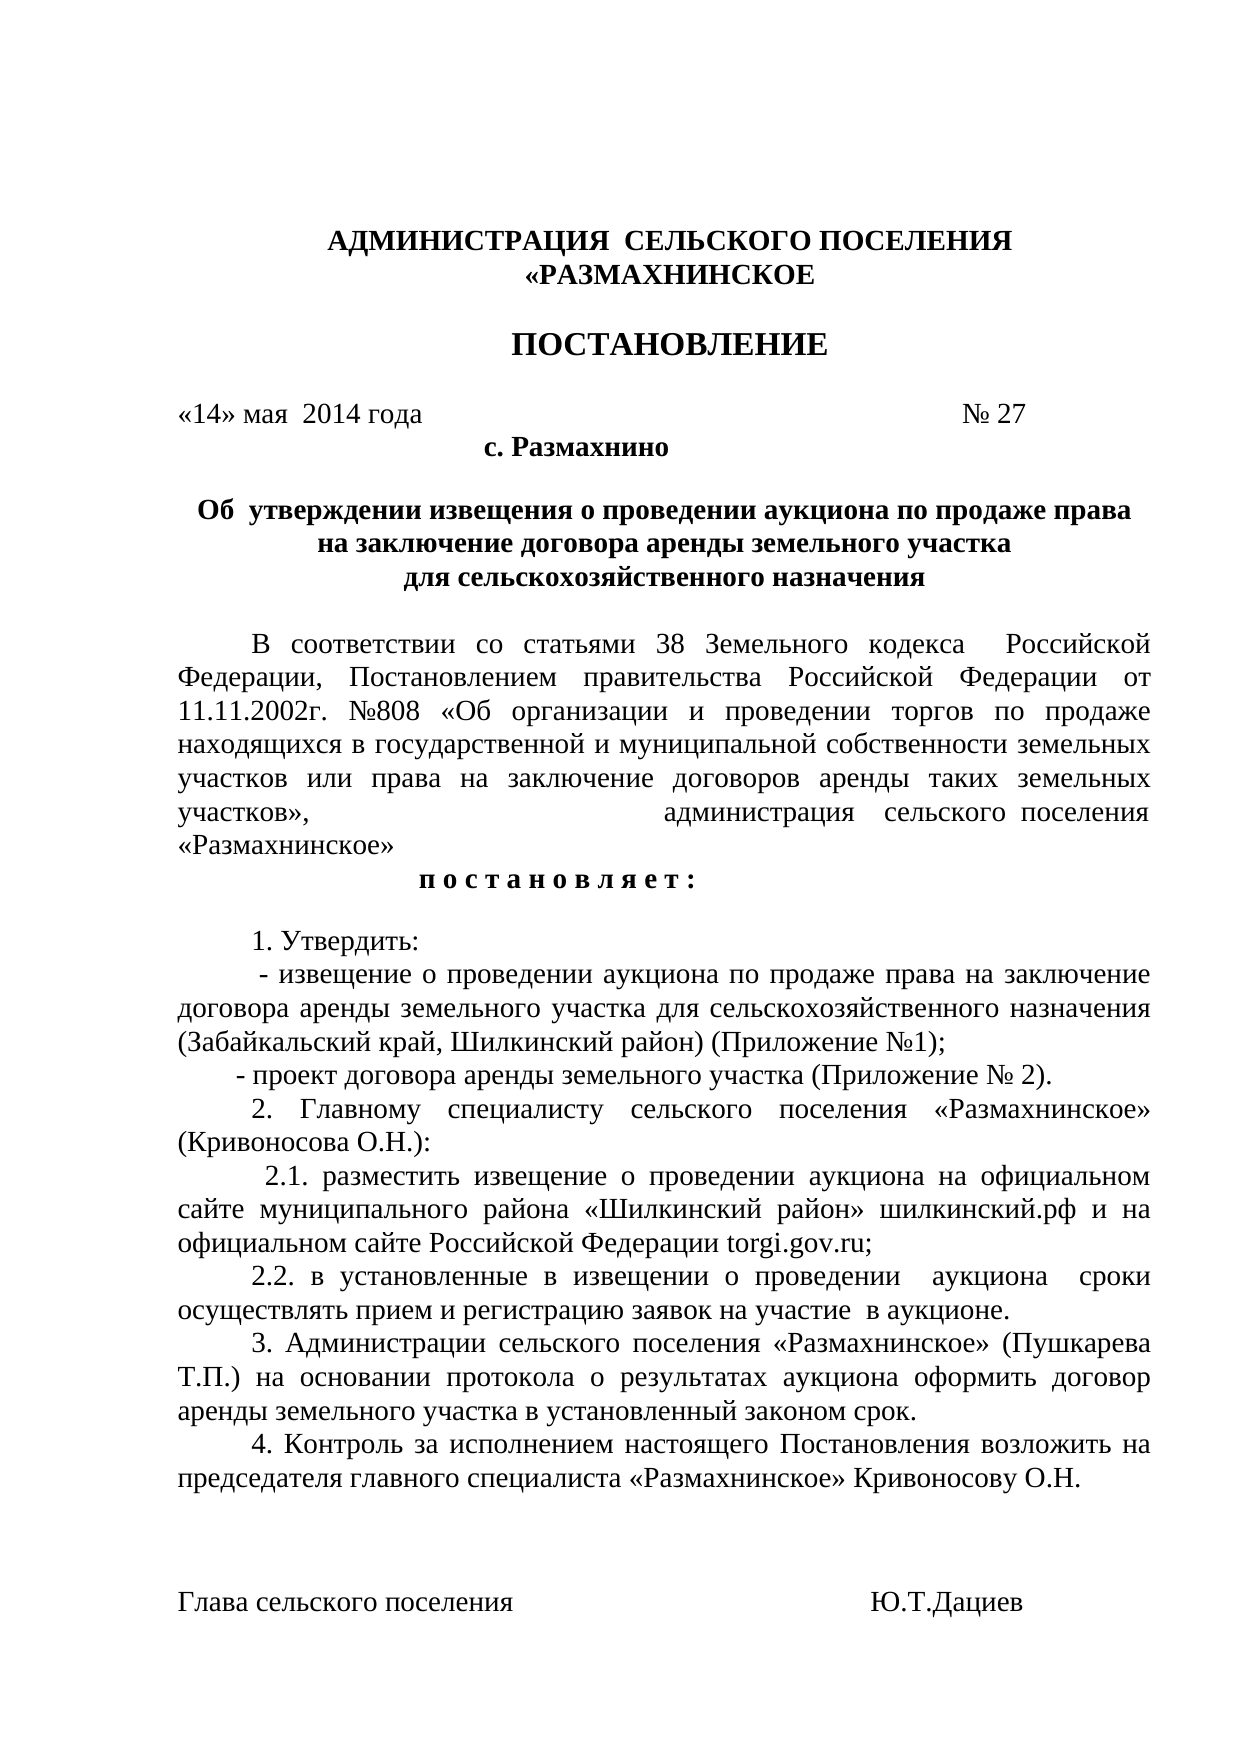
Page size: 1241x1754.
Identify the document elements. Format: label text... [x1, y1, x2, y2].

title АДМИНИСТРАЦИЯ СЕЛЬСКОГО ПОСЕЛЕНИЯ «РАЗМАХНИНСКОЕ [177, 223, 1162, 291]
text Об утверждении извещения о проведении аукциона по продаже права [177, 492, 1152, 525]
text п о с т а н о в л я е т : [177, 861, 1152, 894]
text 2.2. в установленные в извещении о проведении аукциона сроки осуществлять прием и регистрацию заявок на участие в аукционе. [177, 1258, 1152, 1326]
title «14» мая 2014 года № 27 [177, 396, 1162, 429]
title с. Размахнино [177, 429, 1162, 463]
text 4. Контроль за исполнением настоящего Постановления возложить на председателя главного специалиста «Размахнинское» Кривоносову О.Н. [177, 1426, 1152, 1493]
text - извещение о проведении аукциона по продаже права на заключение договора аренды земельного участка для сельскохозяйственного назначения (Забайкальский край, Шилкинский район) (Приложение №1); [177, 957, 1152, 1057]
text В соответствии со статьями 38 Земельного кодекса Российской Федерации, Постановлением правительства Российской Федерации от 11.11.2002г. №808 «Об организации и проведении торгов по продаже находящихся в государственной и муниципальной собственности земельных участков или права на заключение договоров аренды таких земельных участков», администрация сельского поселения «Размахнинское» [177, 626, 1152, 861]
text 3. Администрации сельского поселения «Размахнинское» (Пушкарева Т.П.) на основании протокола о результатах аукциона оформить договор аренды земельного участка в установленный законом срок. [177, 1326, 1152, 1426]
text 1. Утвердить: [177, 923, 1152, 957]
text на заключение договора аренды земельного участка [177, 525, 1152, 559]
title ПОСТАНОВЛЕНИЕ [177, 324, 1162, 362]
text - проект договора аренды земельного участка (Приложение № 2). [177, 1057, 1152, 1091]
text Глава сельского поселения Ю.Т.Дациев [177, 1584, 1181, 1618]
text для сельскохозяйственного назначения [177, 559, 1152, 592]
text 2.1. разместить извещение о проведении аукциона на официальном сайте муниципального района «Шилкинский район» шилкинский.рф и на официальном сайте Российской Федерации torgi.gov.ru; [177, 1158, 1152, 1258]
text 2. Главному специалисту сельского поселения «Размахнинское» (Кривоносова О.Н.): [177, 1091, 1152, 1158]
